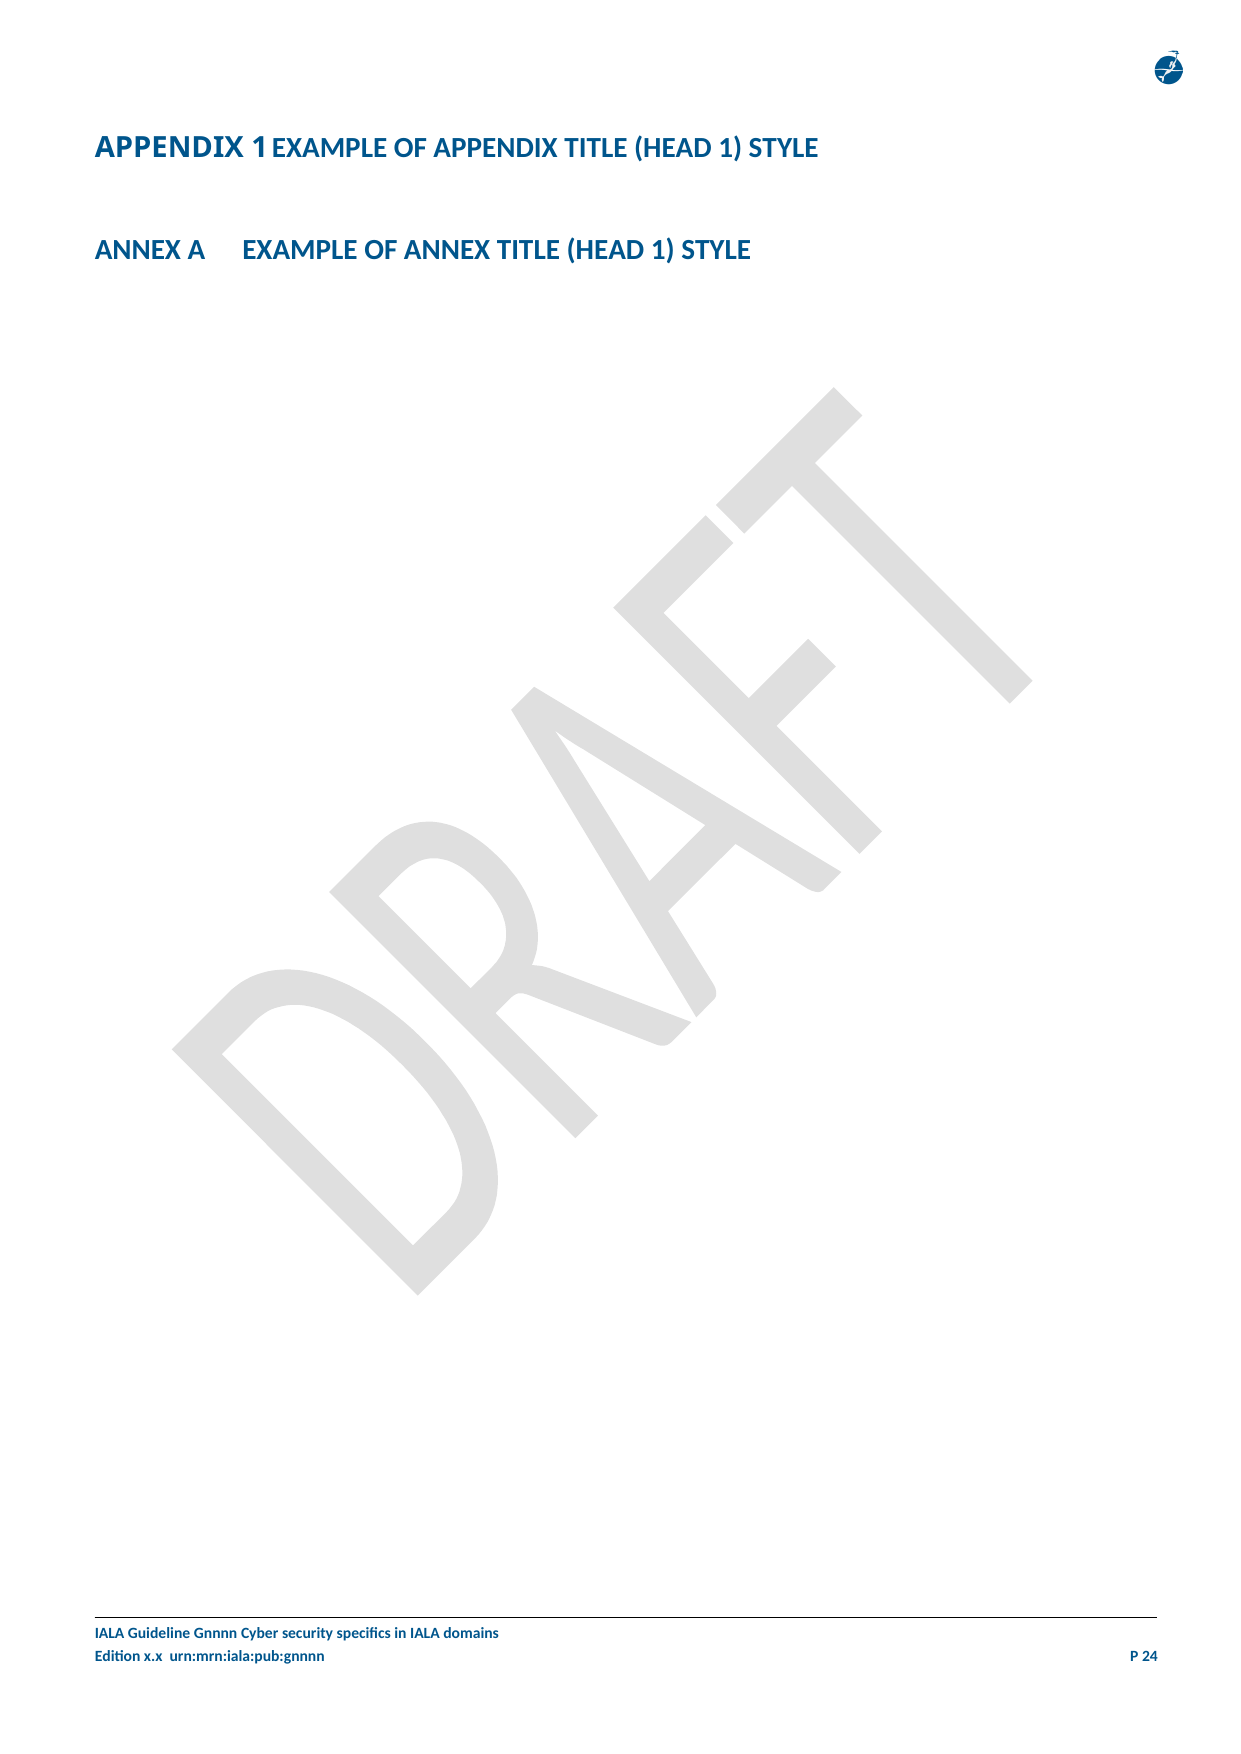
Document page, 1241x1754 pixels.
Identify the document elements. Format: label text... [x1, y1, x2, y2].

title Example of appendix Title (Head 1) style [94, 126, 1157, 166]
picture [1123, 0, 1241, 119]
title Example of Annex title (Head 1) style [94, 231, 1157, 267]
